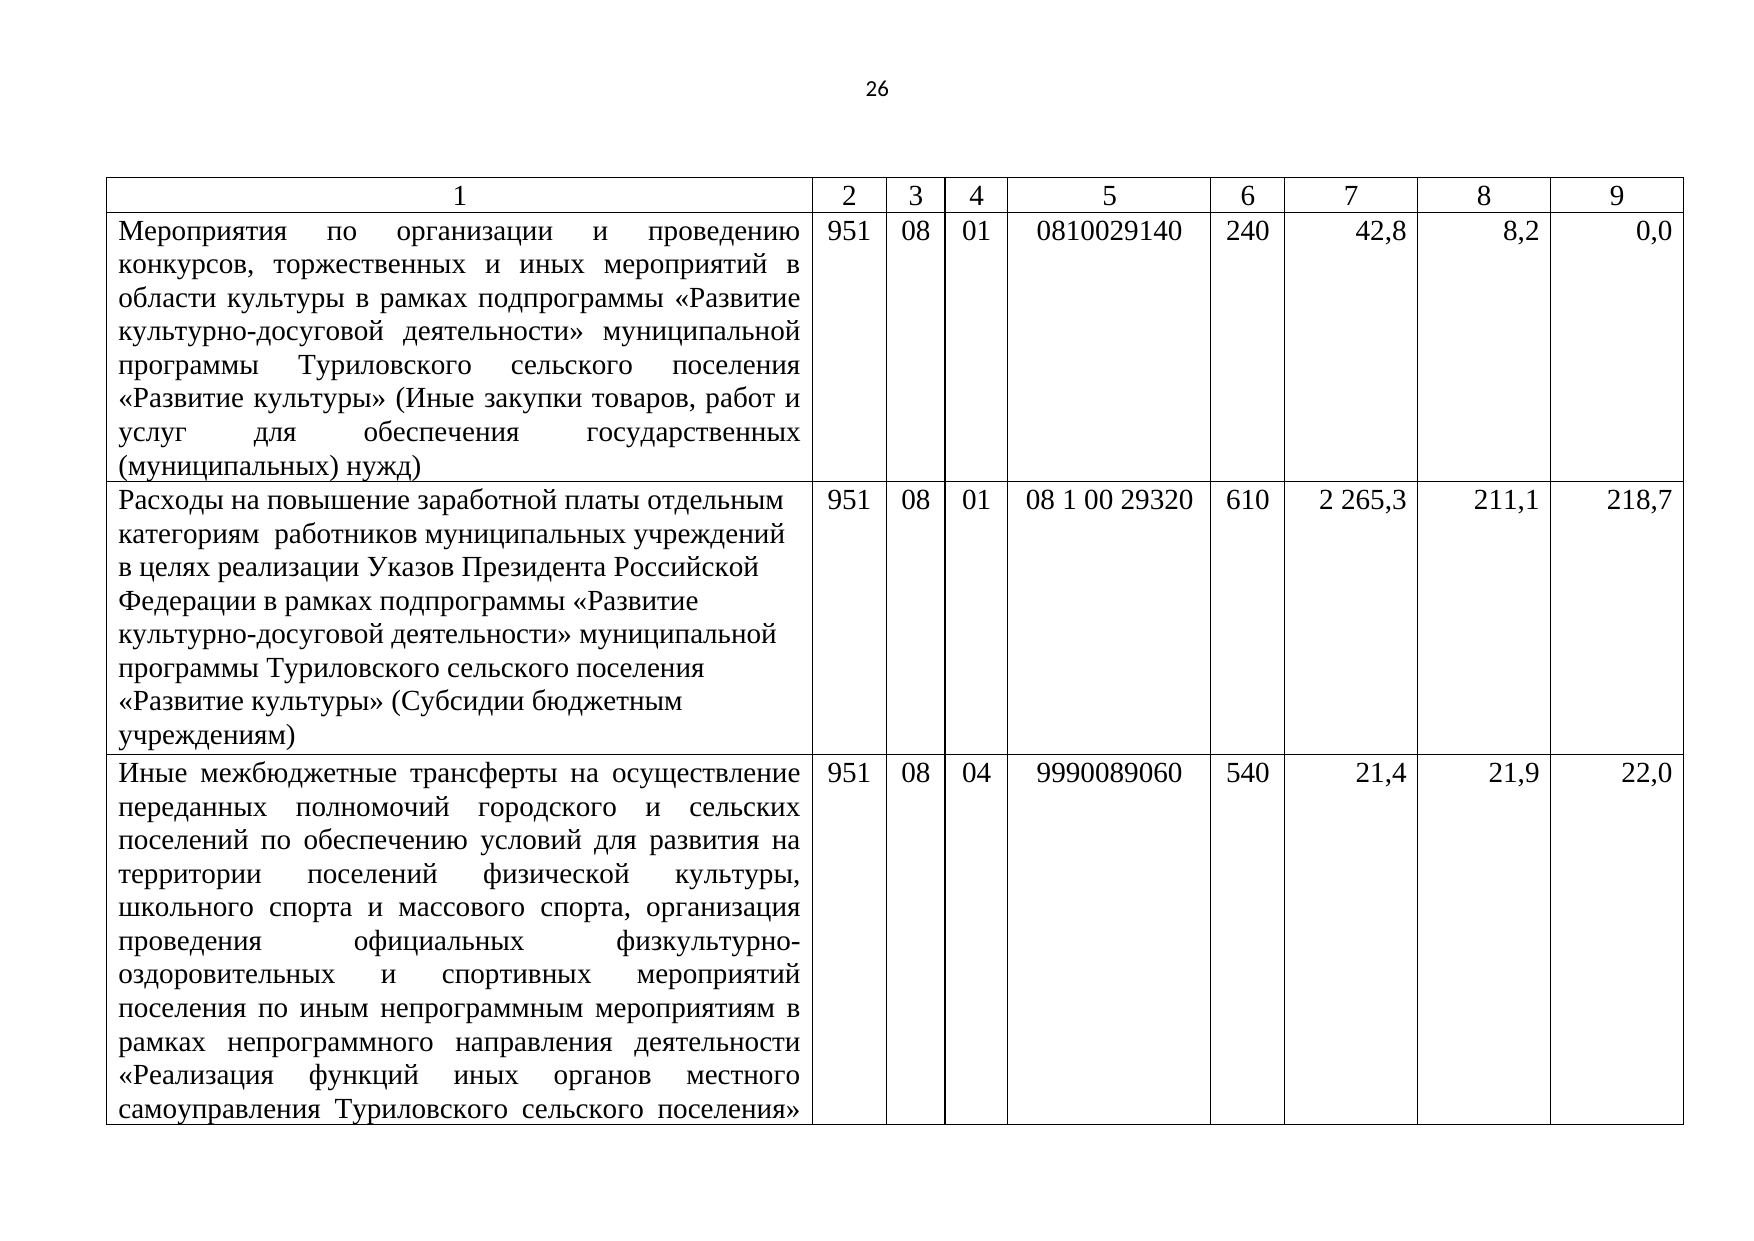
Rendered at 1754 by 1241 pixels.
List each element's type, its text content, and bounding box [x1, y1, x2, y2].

table_cell 240 [1211, 213, 1284, 481]
table_cell 951 [813, 482, 886, 754]
table_header 5 [1008, 178, 1210, 212]
table_cell 0810029140 [1008, 213, 1210, 481]
table_cell 08 [887, 213, 944, 481]
table_header 3 [887, 178, 944, 212]
table_cell 8,2 [1418, 213, 1550, 481]
table_cell 0,0 [1551, 213, 1683, 481]
table_cell 9990089060 [1008, 755, 1210, 1124]
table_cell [107, 755, 812, 1124]
table_cell 21,9 [1418, 755, 1550, 1124]
table_cell 610 [1211, 482, 1284, 754]
table_cell 08 1 00 29320 [1008, 482, 1210, 754]
table_cell Мероприятия по организации и проведению конкурсов, торжественных и иных мероприятий в области культуры в рамках подпрограммы «Развитие культурно-досуговой деятельности» муниципальной программы Туриловского сельского поселения «Развитие культуры» (Иные закупки товаров, работ и услуг для обеспечения государственных (муниципальных) нужд) [107, 213, 812, 481]
table_header 6 [1211, 178, 1284, 212]
table_cell 22,0 [1551, 755, 1683, 1124]
table_cell 211,1 [1418, 482, 1550, 754]
table_cell 2 265,3 [1285, 482, 1417, 754]
table_header 2 [813, 178, 886, 212]
table_cell 01 [946, 482, 1007, 754]
table_cell 951 [813, 213, 886, 481]
table_cell 08 [887, 482, 944, 754]
table_header 8 [1418, 178, 1550, 212]
table_cell 04 [946, 755, 1007, 1124]
table_header 4 [946, 178, 1007, 212]
table_cell 951 [813, 755, 886, 1124]
table_header 9 [1551, 178, 1683, 212]
table_cell 42,8 [1285, 213, 1417, 481]
table_cell 01 [946, 213, 1007, 481]
table_cell 21,4 [1285, 755, 1417, 1124]
table_cell Расходы на повышение заработной платы отдельным категориям работников муниципальных учреждений в целях реализации Указов Президента Российской Федерации в рамках подпрограммы «Развитие культурно-досуговой деятельности» муниципальной программы Туриловского сельского поселения «Развитие культуры» (Субсидии бюджетным учреждениям) [107, 482, 812, 754]
table_cell 218,7 [1551, 482, 1683, 754]
table_header 1 [107, 178, 812, 212]
table_cell 08 [887, 755, 944, 1124]
table_header 7 [1285, 178, 1417, 212]
table_cell 540 [1211, 755, 1284, 1124]
